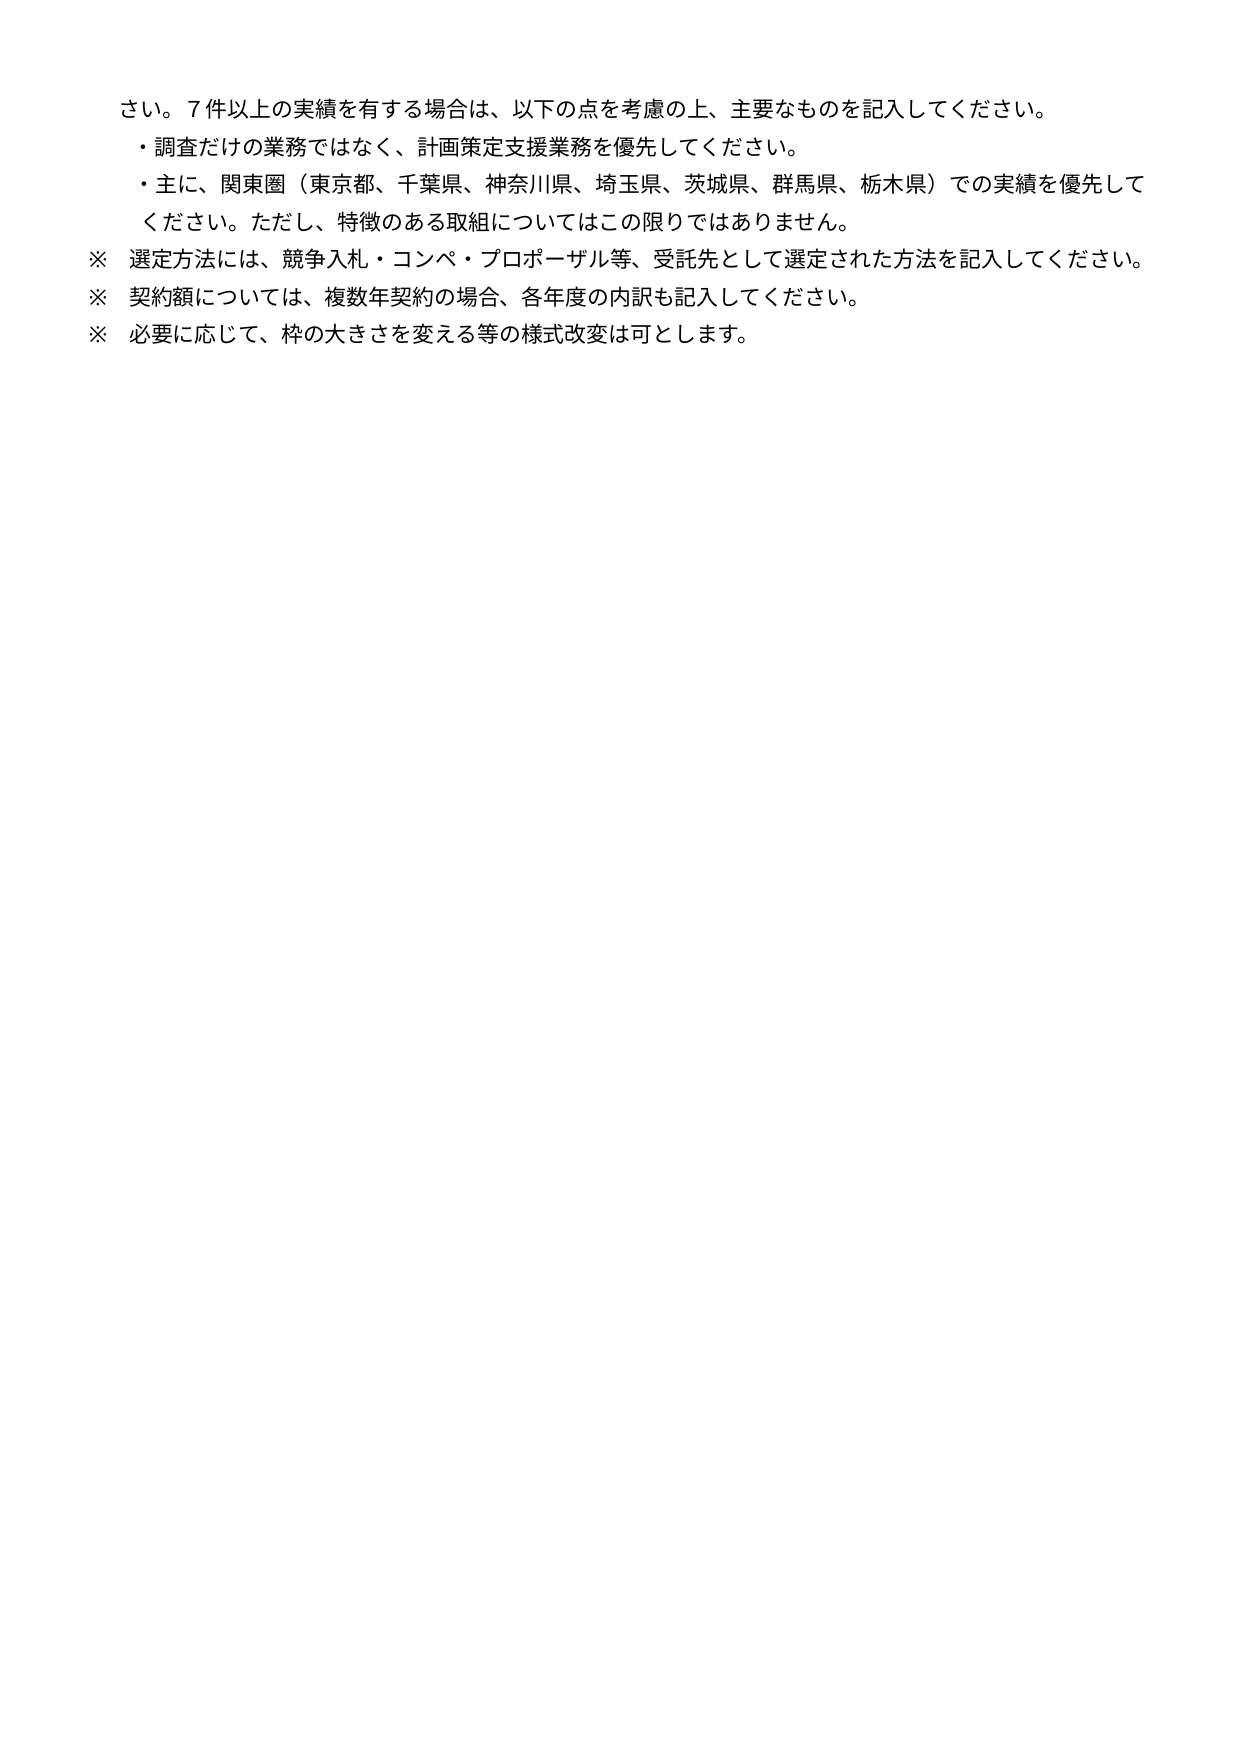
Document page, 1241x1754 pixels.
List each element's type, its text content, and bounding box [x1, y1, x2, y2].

text ※ 契約額については、複数年契約の場合、各年度の内訳も記入してください。 [89, 277, 1152, 314]
text ※ 必要に応じて、枠の大きさを変える等の様式改変は可とします。 [89, 314, 1152, 352]
text ・調査だけの業務ではなく、計画策定支援業務を優先してください。 [89, 127, 1152, 164]
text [89, 89, 1152, 127]
text ・主に、関東圏（東京都、千葉県、神奈川県、埼玉県、茨城県、群馬県、栃木県）での実績を優先してください。ただし、特徴のある取組についてはこの限りではありません。 [89, 164, 1152, 239]
text ※ 選定方法には、競争入札・コンペ・プロポーザル等、受託先として選定された方法を記入してください。 [89, 239, 1152, 277]
